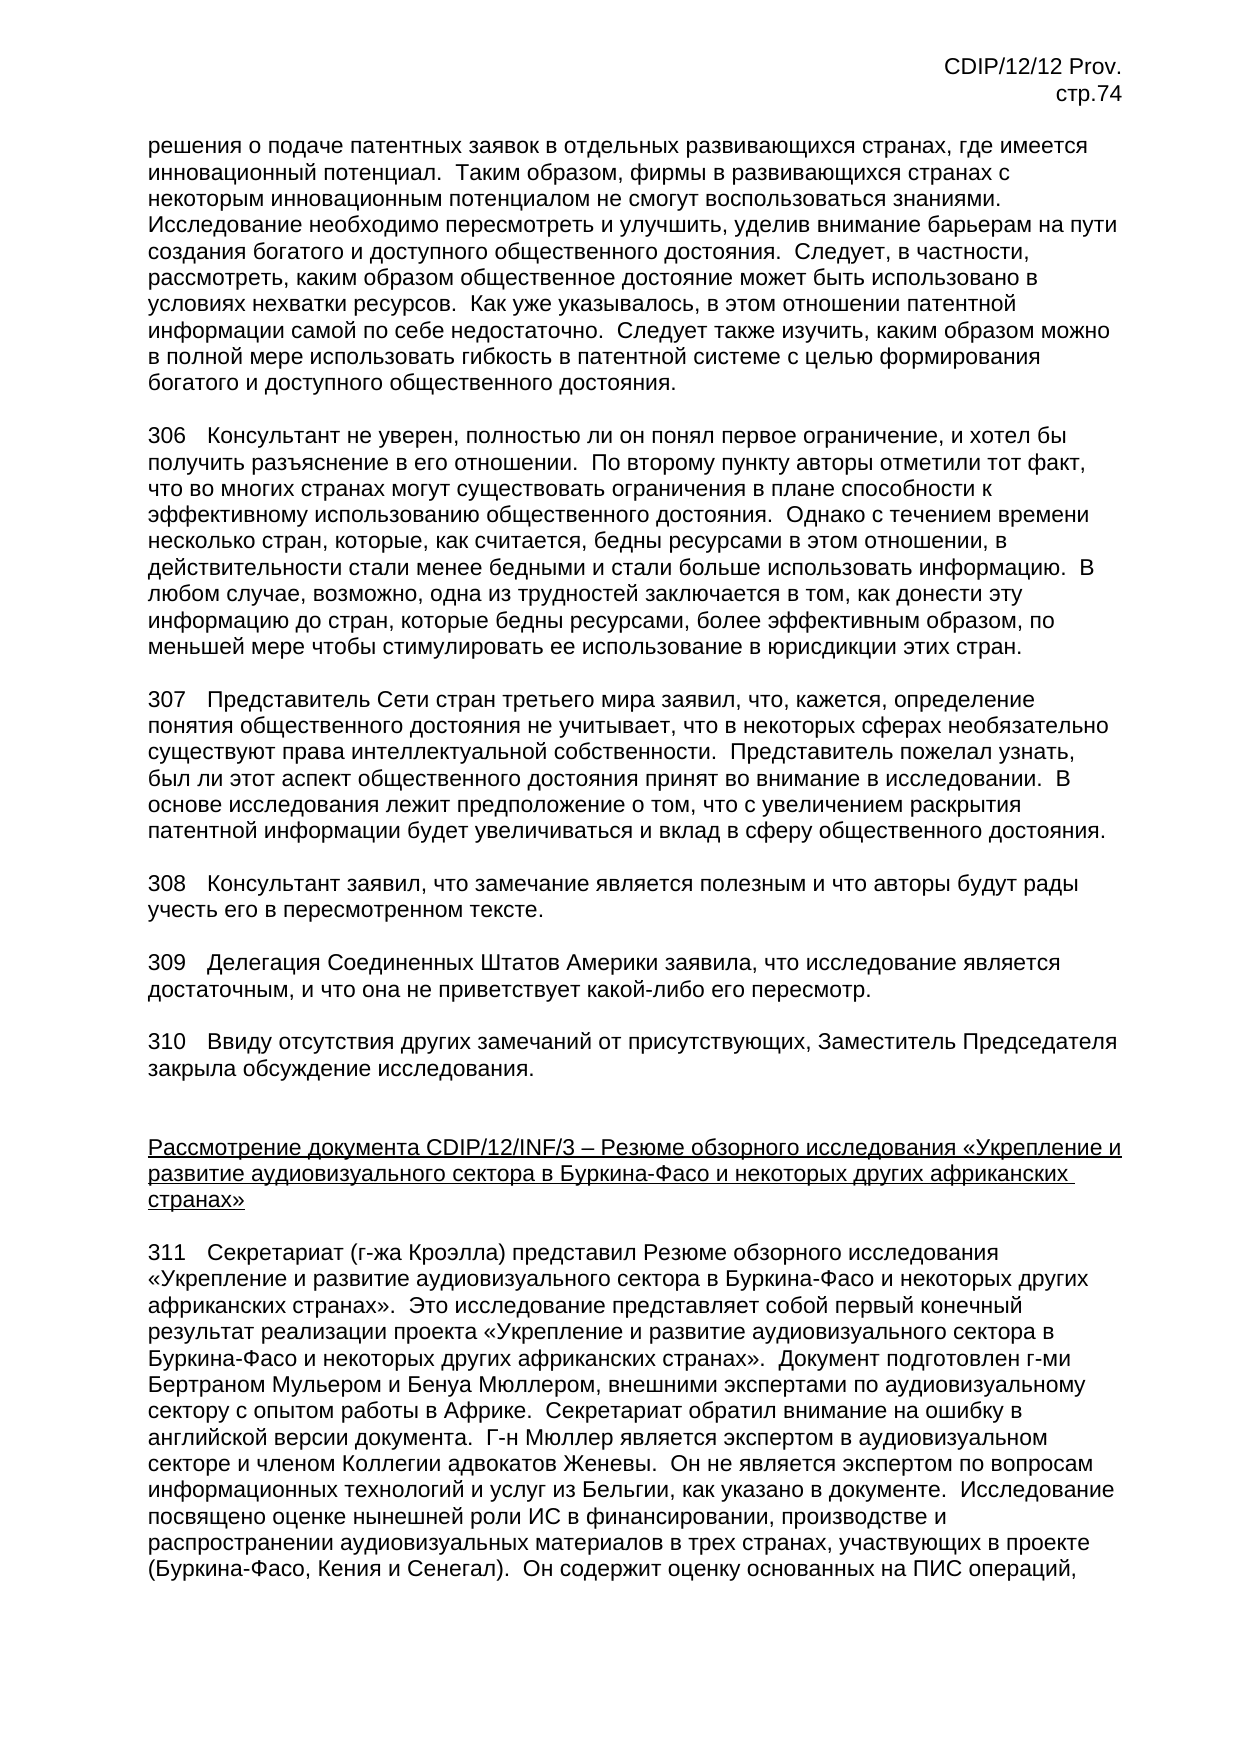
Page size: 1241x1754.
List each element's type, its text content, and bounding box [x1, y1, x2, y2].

text Делегация Соединенных Штатов Америки заявила, что исследование является достаточным, и что она не приветствует какой-либо его пересмотр. [148, 949, 1122, 1002]
text Ввиду отсутствия других замечаний от присутствующих, Заместитель Председателя закрыла обсуждение исследования. [148, 1028, 1122, 1081]
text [148, 132, 1122, 396]
text Представитель Сети стран третьего мира заявил, что, кажется, определение понятия общественного достояния не учитывает, что в некоторых сферах необязательно существуют права интеллектуальной собственности. Представитель пожелал узнать, был ли этот аспект общественного достояния принят во внимание в исследовании. В основе исследования лежит предположение о том, что с увеличением раскрытия патентной информации будет увеличиваться и вклад в сферу общественного достояния. [148, 686, 1122, 844]
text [148, 1239, 1122, 1582]
text Рассмотрение документа CDIP/12/INF/3 – Резюме обзорного исследования «Укрепление и развитие аудиовизуального сектора в Буркина-Фасо и некоторых других африканских странах» [148, 1134, 1122, 1156]
text Консультант заявил, что замечание является полезным и что авторы будут рады учесть его в пересмотренном тексте. [148, 870, 1122, 923]
text Консультант не уверен, полностью ли он понял первое ограничение, и хотел бы получить разъяснение в его отношении. По второму пункту авторы отметили тот факт, что во многих странах могут существовать ограничения в плане способности к эффективному использованию общественного достояния. Однако с течением времени несколько стран, которые, как считается, бедны ресурсами в этом отношении, в действительности стали менее бедными и стали больше использовать информацию. В любом случае, возможно, одна из трудностей заключается в том, как донести эту информацию до стран, которые бедны ресурсами, более эффективным образом, по меньшей мере чтобы стимулировать ее использование в юрисдикции этих стран. [148, 422, 1122, 659]
text Рассмотрение документа CDIP/12/INF/3 – Резюме обзорного исследования «Укрепление и развитие аудиовизуального сектора в Буркина-Фасо и некоторых других африканских странах» [148, 1158, 1122, 1213]
